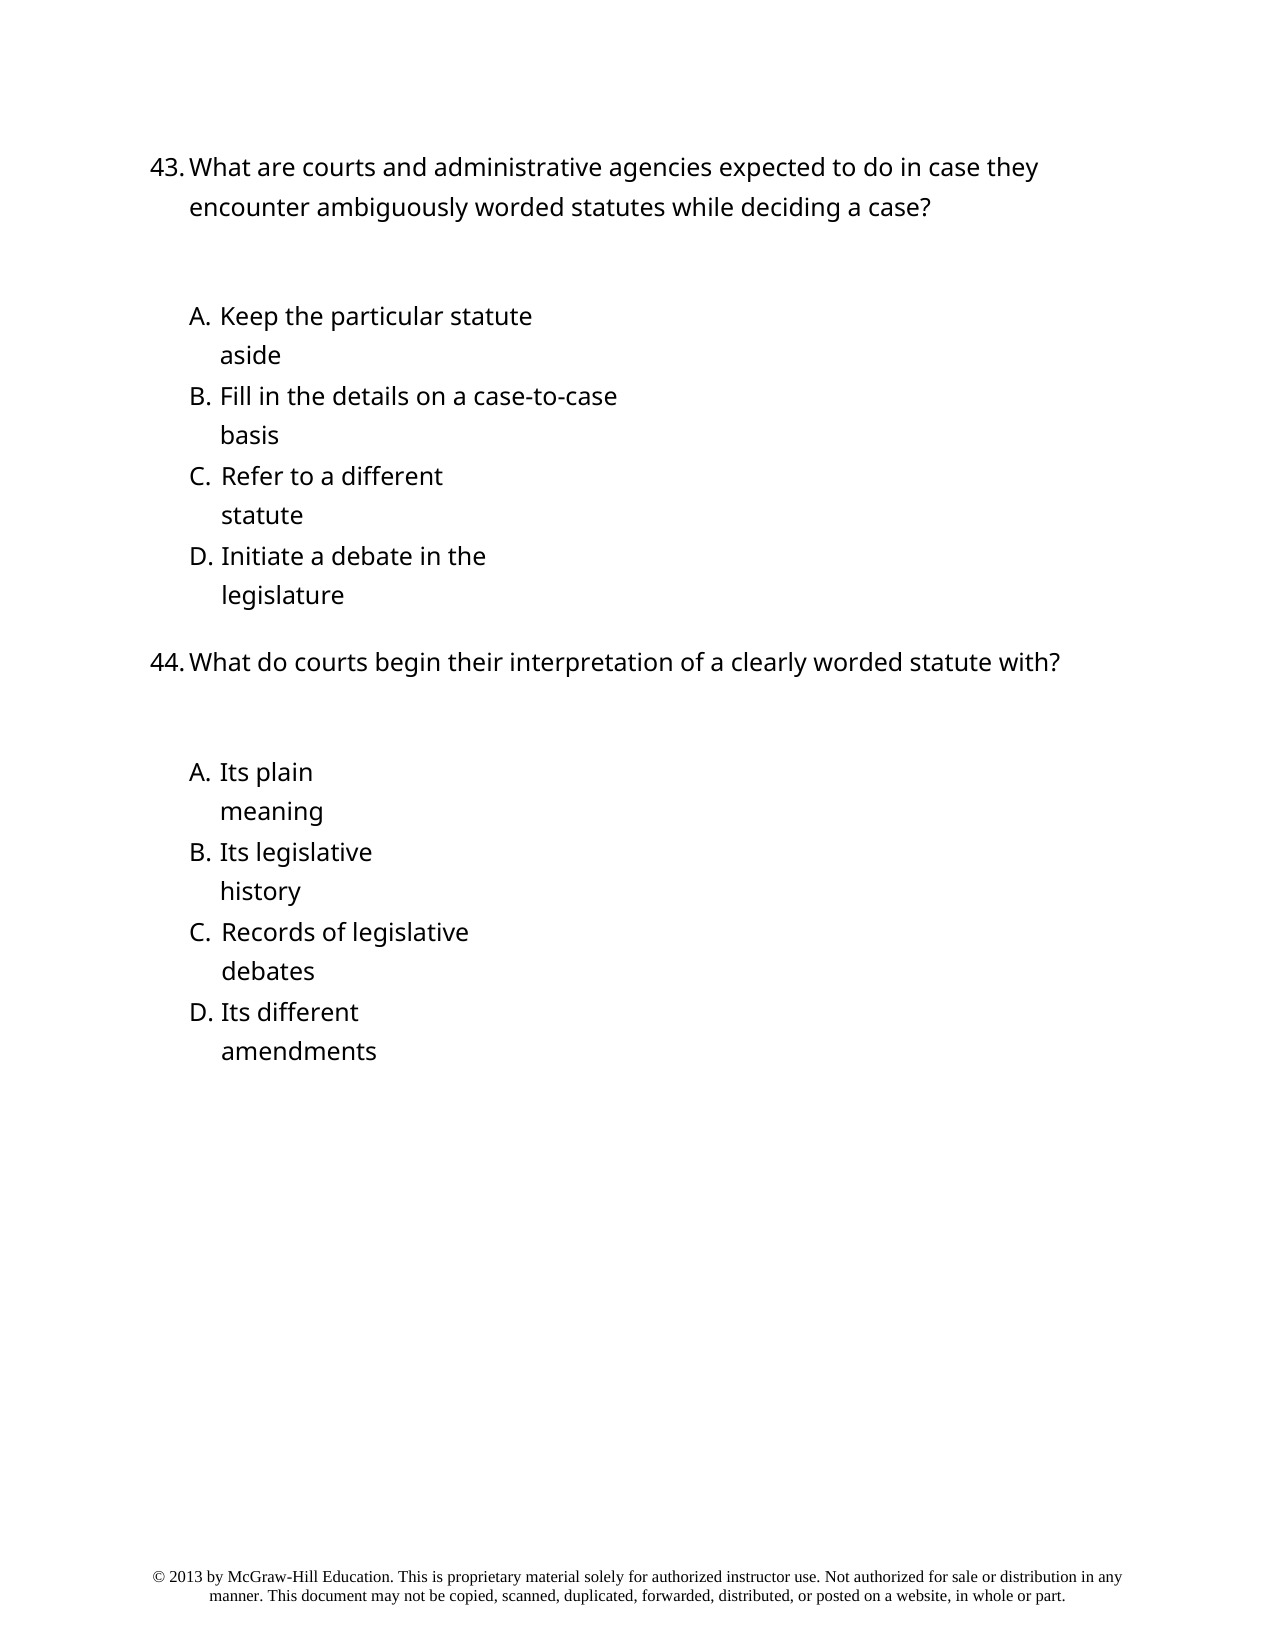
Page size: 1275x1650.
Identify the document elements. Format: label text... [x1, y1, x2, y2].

table_header What are courts and administrative agencies expected to do in case they encounter ambiguously worded statutes while deciding a case? [189, 150, 1125, 616]
table_header 43. [150, 150, 189, 616]
table_header 44. [150, 645, 189, 1071]
table_header What do courts begin their interpretation of a clearly worded statute with? [189, 645, 1125, 1071]
